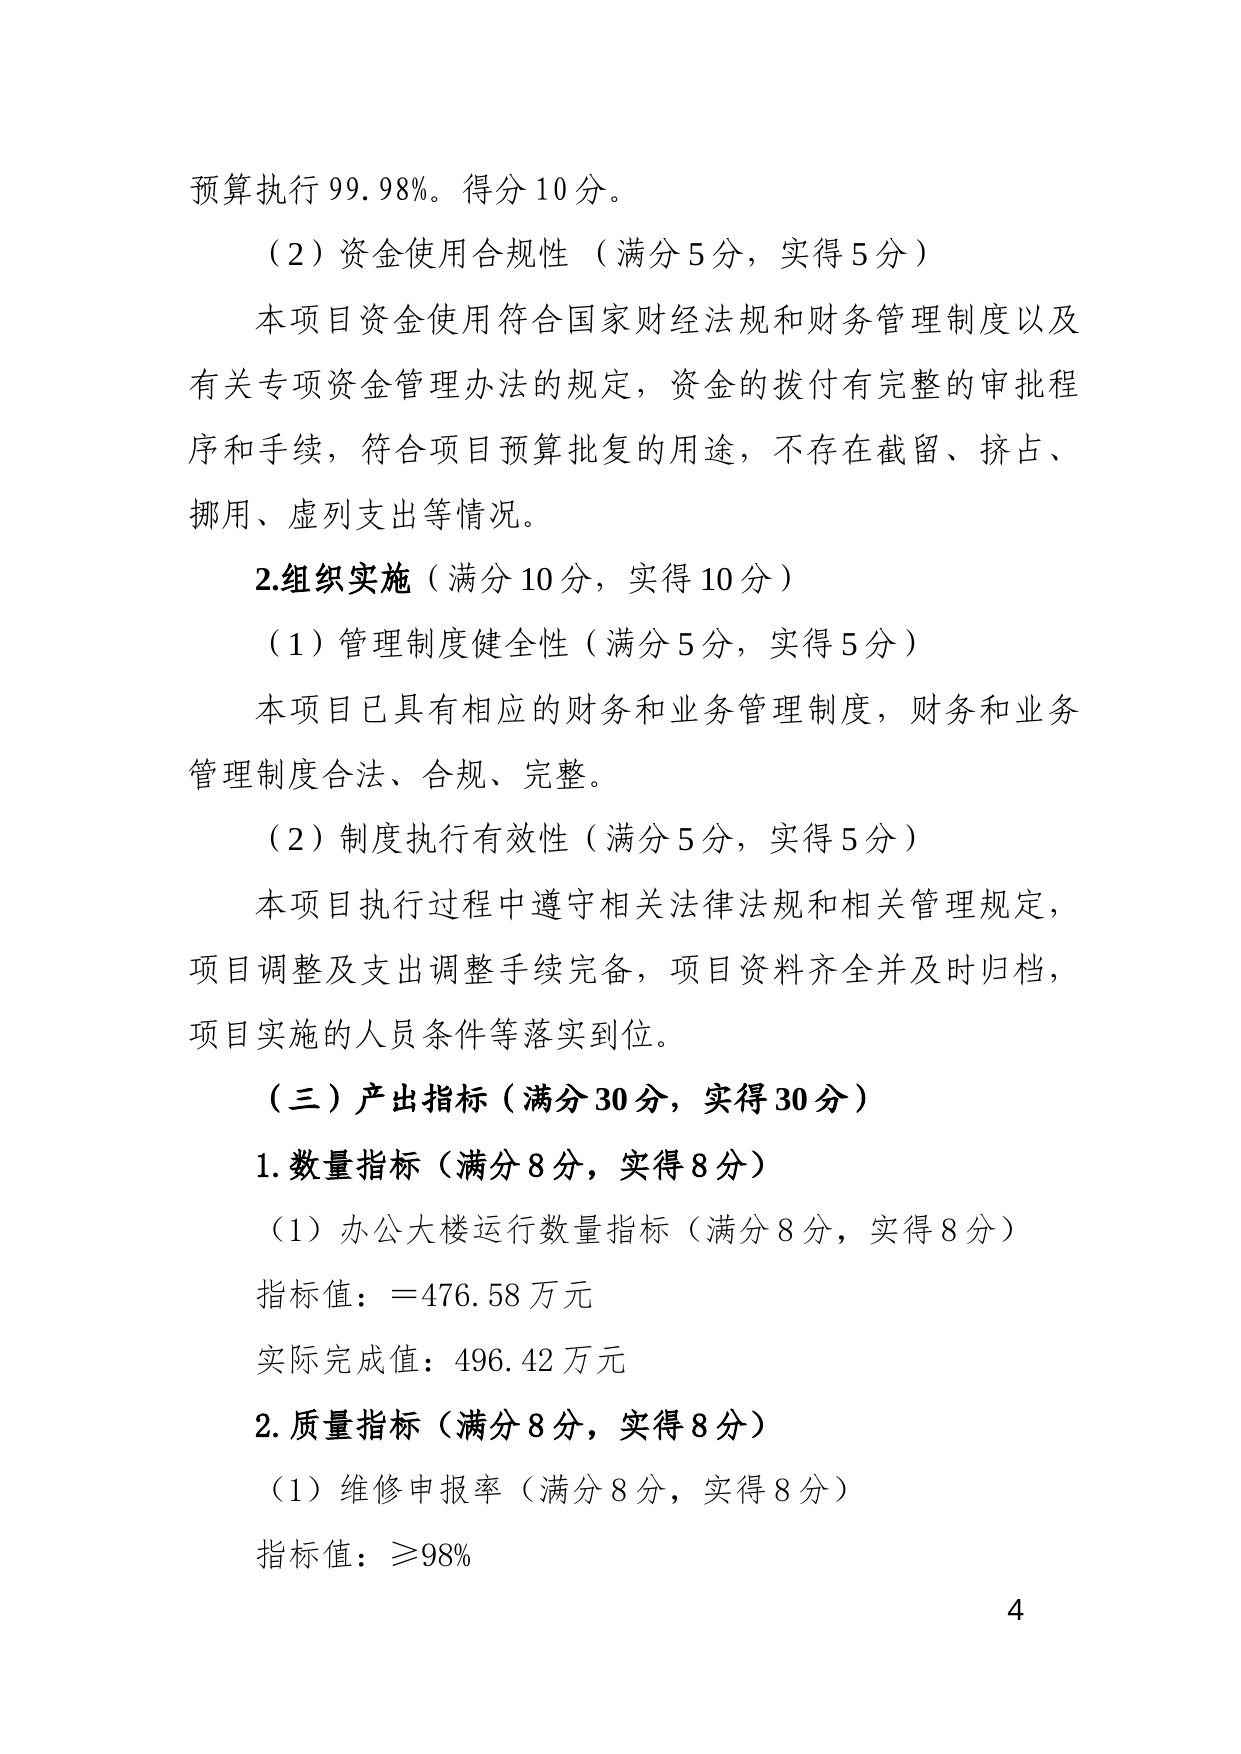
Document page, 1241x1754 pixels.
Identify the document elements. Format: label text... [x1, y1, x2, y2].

text 2.组织实施（满分10分，实得10分） [187, 545, 1053, 610]
text 指标值：＝476.58万元 [187, 1260, 1053, 1325]
text 本项目资金使用符合国家财经法规和财务管理制度以及有关专项资金管理办法的规定，资金的拨付有完整的审批程序和手续，符合项目预算批复的用途，不存在截留、挤占、挪用、虚列支出等情况。 [187, 285, 1082, 545]
text 2.质量指标（满分8分，实得8分） [187, 1390, 1053, 1455]
text （三）产出指标（满分30分，实得30分） [187, 1065, 1053, 1130]
text （1）管理制度健全性（满分5分，实得5分） [187, 610, 1053, 675]
text （1）维修申报率（满分8分，实得8分） [187, 1455, 1053, 1520]
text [187, 155, 1053, 220]
text 本项目执行过程中遵守相关法律法规和相关管理规定，项目调整及支出调整手续完备，项目资料齐全并及时归档，项目实施的人员条件等落实到位。 [187, 870, 1082, 1065]
text 1.数量指标（满分8分，实得8分） [187, 1130, 1053, 1195]
text （2）资金使用合规性 （满分5分，实得5分） [187, 220, 1053, 285]
text （2）制度执行有效性（满分5分，实得5分） [187, 805, 1053, 870]
text （1）办公大楼运行数量指标（满分8分，实得8分） [187, 1195, 1053, 1260]
text 实际完成值：496.42万元 [187, 1325, 1053, 1390]
text 本项目已具有相应的财务和业务管理制度，财务和业务管理制度合法、合规、完整。 [187, 675, 1082, 805]
text 指标值：≥98% [187, 1520, 1053, 1585]
